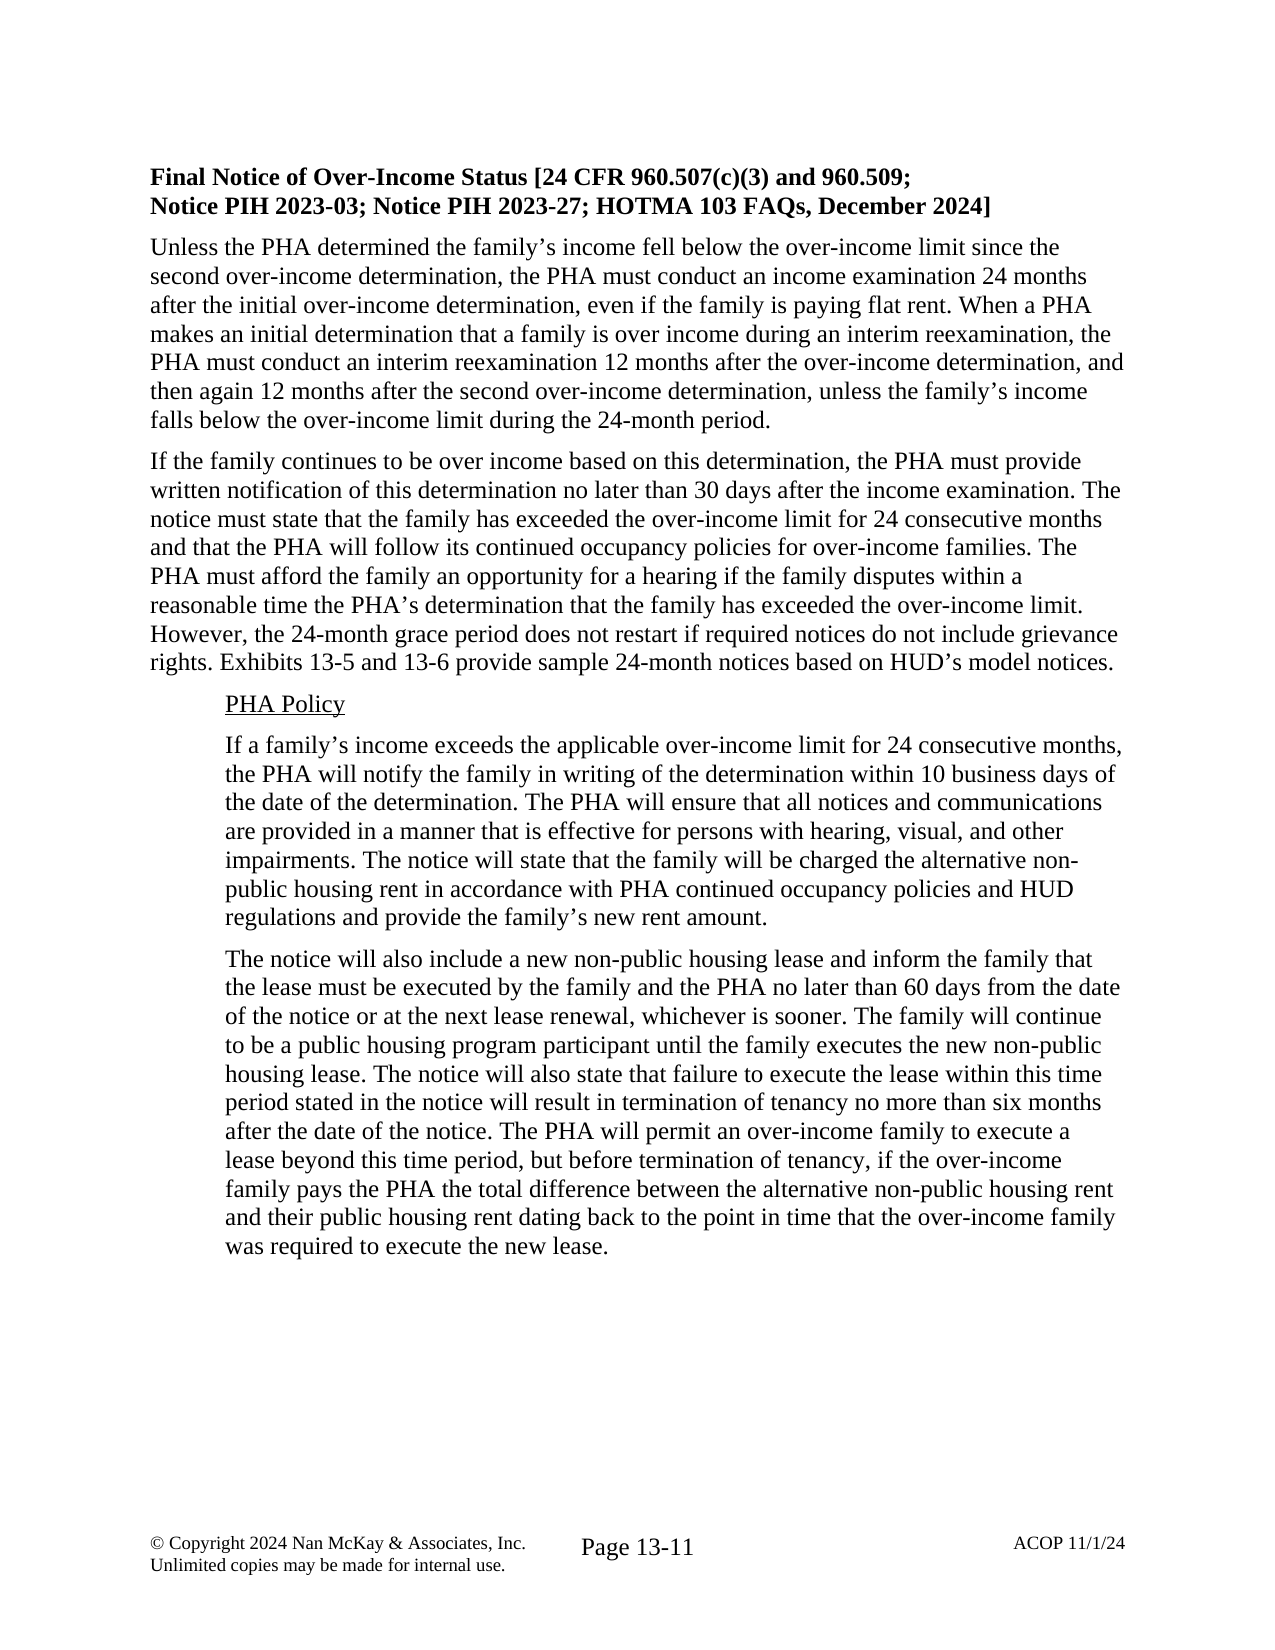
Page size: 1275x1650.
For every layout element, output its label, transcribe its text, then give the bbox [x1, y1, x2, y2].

text PHA Policy [150, 689, 1125, 717]
text Unless the PHA determined the family’s income fell below the over-income limit since the second over-income determination, the PHA must conduct an income examination 24 months after the initial over-income determination, even if the family is paying flat rent. When a PHA makes an initial determination that a family is over income during an interim reexamination, the PHA must conduct an interim reexamination 12 months after the over-income determination, and then again 12 months after the second over-income determination, unless the family’s income falls below the over-income limit during the 24-month period. [150, 232, 1125, 434]
text If the family continues to be over income based on this determination, the PHA must provide written notification of this determination no later than 30 days after the income examination. The notice must state that the family has exceeded the over-income limit for 24 consecutive months and that the PHA will follow its continued occupancy policies for over-income families. The PHA must afford the family an opportunity for a hearing if the family disputes within a reasonable time the PHA’s determination that the family has exceeded the over-income limit. However, the 24-month grace period does not restart if required notices do not include grievance rights. Exhibits 13-5 and 13-6 provide sample 24-month notices based on HUD’s model notices. [150, 446, 1125, 676]
text Final Notice of Over-Income Status [24 CFR 960.507(c)(3) and 960.509; Notice PIH 2023-03; Notice PIH 2023-27; HOTMA 103 FAQs, December 2024] [150, 162, 1125, 220]
text If a family’s income exceeds the applicable over-income limit for 24 consecutive months, the PHA will notify the family in writing of the determination within 10 business days of the date of the determination. The PHA will ensure that all notices and communications are provided in a manner that is effective for persons with hearing, visual, and other impairments. The notice will state that the family will be charged the alternative non-public housing rent in accordance with PHA continued occupancy policies and HUD regulations and provide the family’s new rent amount. [225, 730, 1125, 931]
text The notice will also include a new non-public housing lease and inform the family that the lease must be executed by the family and the PHA no later than 60 days from the date of the notice or at the next lease renewal, whichever is sooner. The family will continue to be a public housing program participant until the family executes the new non-public housing lease. The notice will also state that failure to execute the lease within this time period stated in the notice will result in termination of tenancy no more than six months after the date of the notice. The PHA will permit an over-income family to execute a lease beyond this time period, but before termination of tenancy, if the over-income family pays the PHA the total difference between the alternative non-public housing rent and their public housing rent dating back to the point in time that the over-income family was required to execute the new lease. [225, 944, 1125, 1260]
